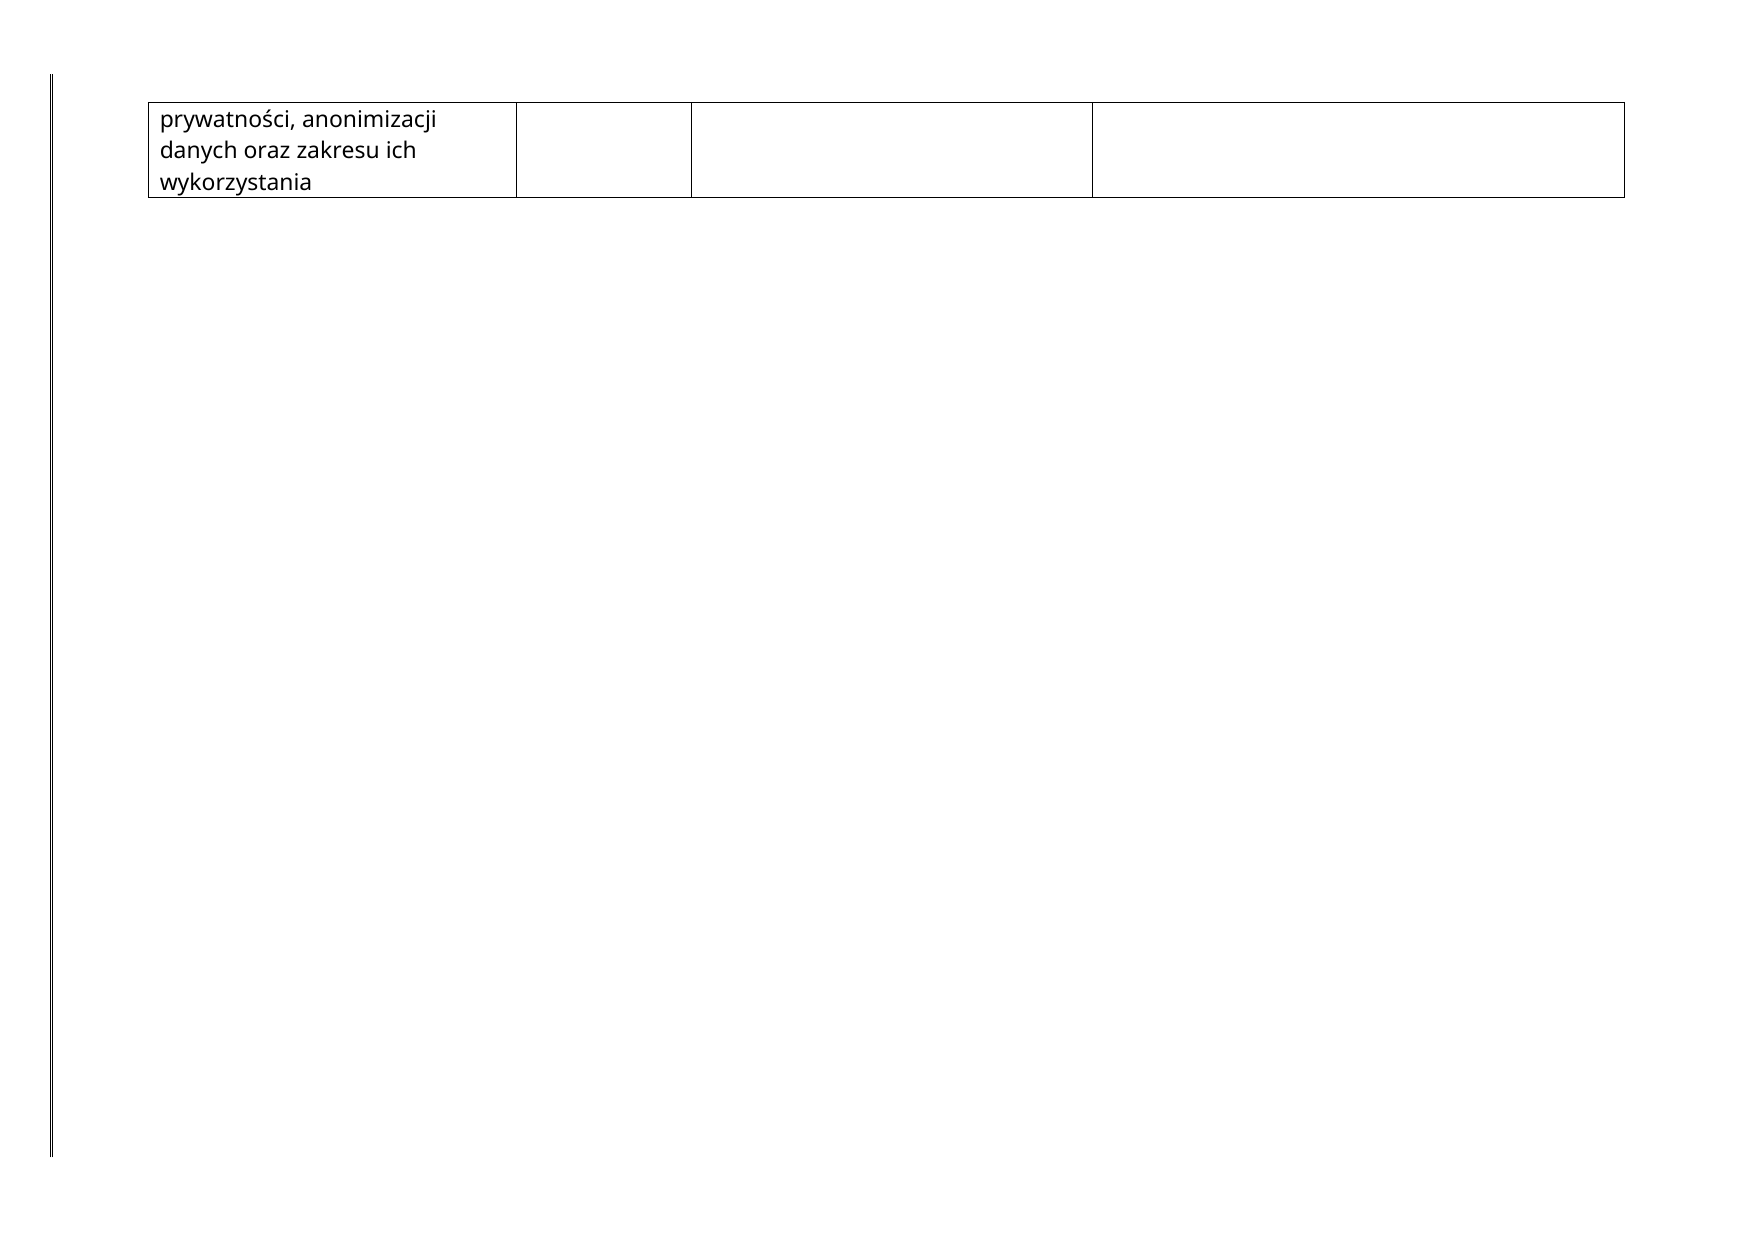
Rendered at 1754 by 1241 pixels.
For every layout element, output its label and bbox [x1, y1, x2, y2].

table_cell [692, 103, 1092, 197]
table_cell [1093, 103, 1624, 197]
table_cell [149, 103, 516, 197]
